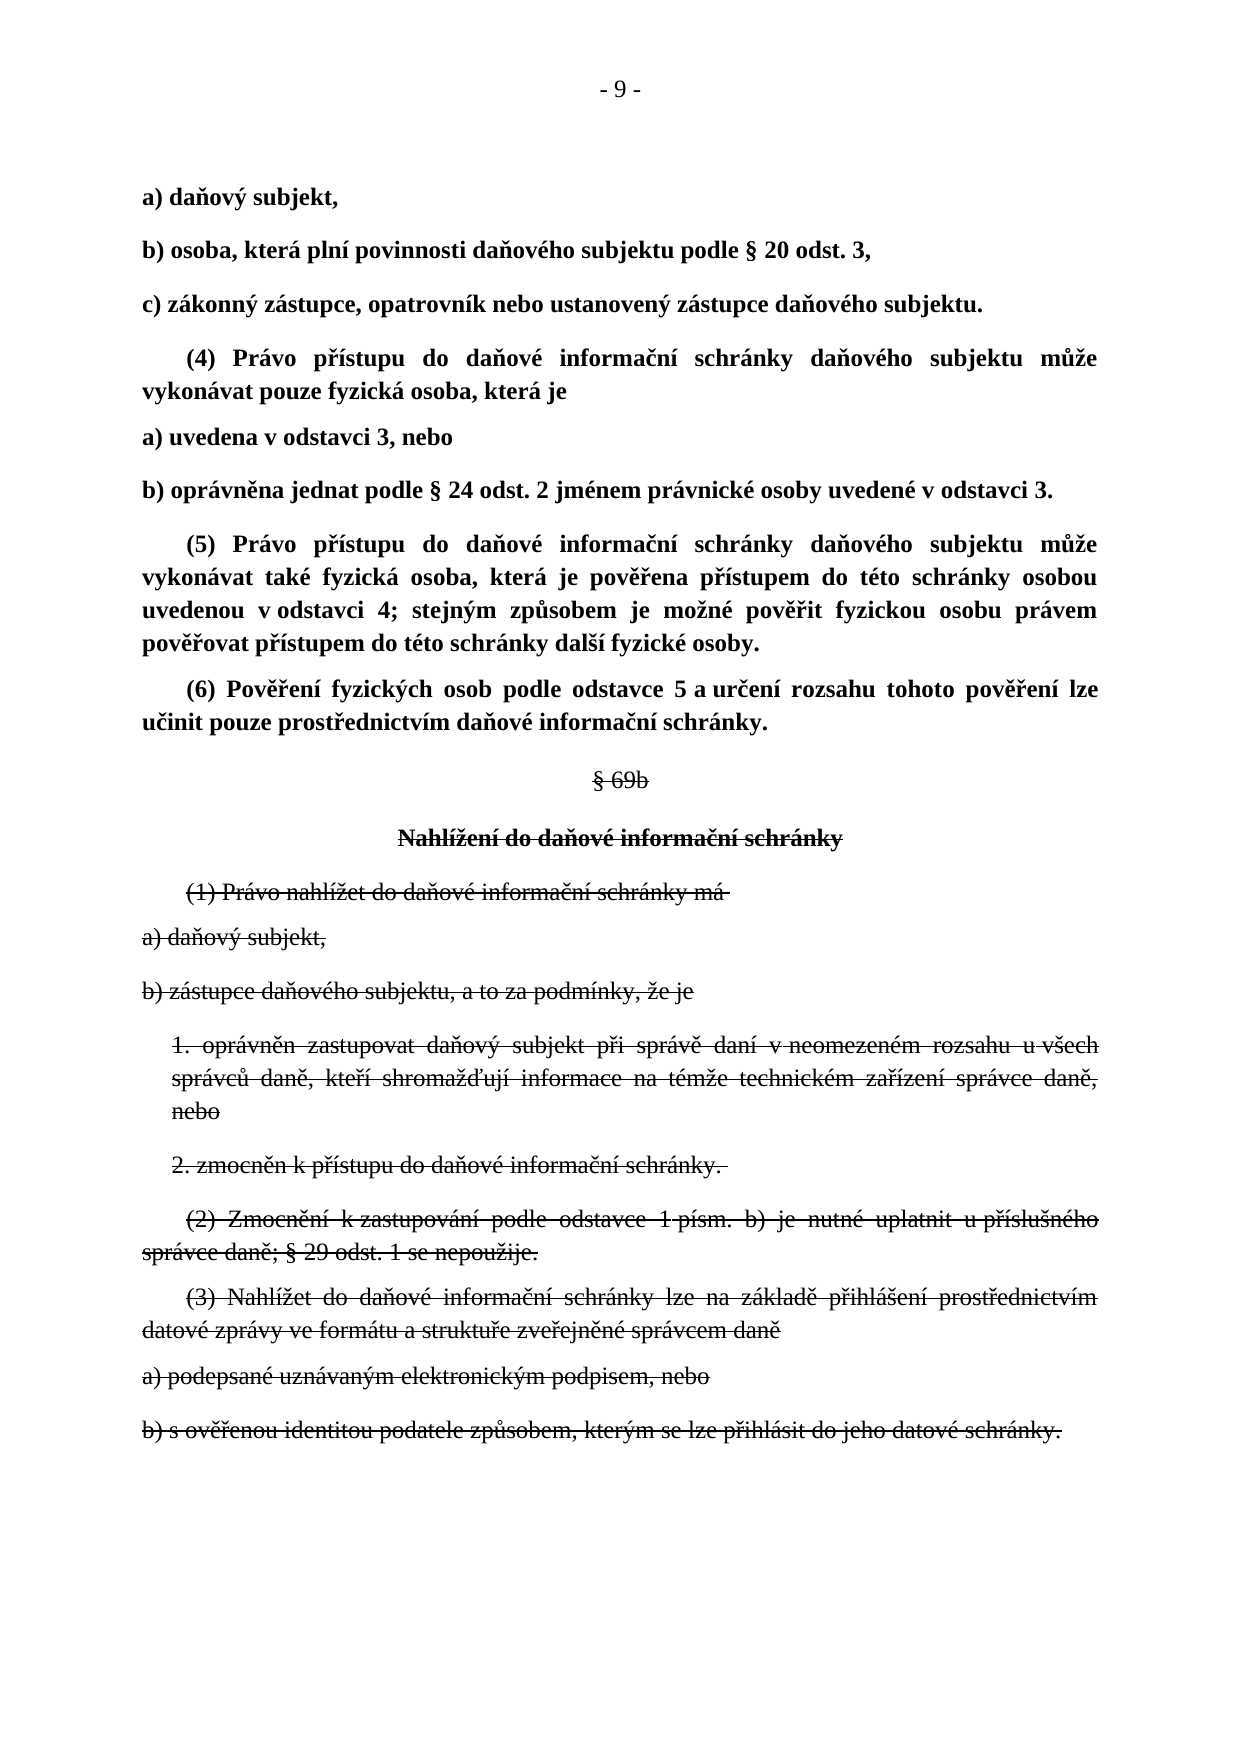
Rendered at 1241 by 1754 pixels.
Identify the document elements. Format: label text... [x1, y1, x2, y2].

text (6) Pověření fyzických osob podle odstavce 5 a určení rozsahu tohoto pověření lze učinit pouze prostřednictvím daňové informační schránky. [142, 674, 1098, 736]
text a) daňový subjekt, [142, 182, 1098, 210]
text § 69b [142, 765, 1098, 794]
text a) podepsané uznávaným elektronickým podpisem, nebo [142, 1361, 1098, 1390]
text Nahlížení do daňové informační schránky [142, 823, 1098, 852]
text 1. oprávněn zastupovat daňový subjekt při správě daní v neomezeném rozsahu u všech správců daně, kteří shromažďují informace na témže technickém zařízení správce daně, nebo [171, 1080, 1098, 1125]
text (5) Právo přístupu do daňové informační schránky daňového subjektu může vykonávat také fyzická osoba, která je pověřena přístupem do této schránky osobou uvedenou v odstavci 4; stejným způsobem je možné pověřit fyzickou osobu právem pověřovat přístupem do této schránky další fyzické osoby. [142, 529, 1098, 657]
text 1. oprávněn zastupovat daňový subjekt při správě daní v neomezeném rozsahu u všech správců daně, kteří shromažďují informace na témže technickém zařízení správce daně, nebo [171, 1047, 1098, 1079]
text c) zákonný zástupce, opatrovník nebo ustanovený zástupce daňového subjektu. [142, 289, 1098, 318]
text 2. zmocněn k přístupu do daňové informační schránky. [171, 1150, 1098, 1179]
text a) uvedena v odstavci 3, nebo [142, 422, 1098, 450]
text (2) Zmocnění k zastupování podle odstavce 1 písm. b) je nutné uplatnit u příslušného správce daně; § 29 odst. 1 se nepoužije. [142, 1204, 1098, 1266]
text (3) Nahlížet do daňové informační schránky lze na základě přihlášení prostřednictvím datové zprávy ve formátu a struktuře zveřejněné správcem daně [142, 1282, 1098, 1344]
text 1. oprávněn zastupovat daňový subjekt při správě daní v neomezeném rozsahu u všech správců daně, kteří shromažďují informace na témže technickém zařízení správce daně, nebo [171, 1030, 1098, 1046]
text b) zástupce daňového subjektu, a to za podmínky, že je [142, 976, 1098, 1005]
text (4) Právo přístupu do daňové informační schránky daňového subjektu může vykonávat pouze fyzická osoba, která je [142, 343, 1098, 405]
text b) oprávněna jednat podle § 24 odst. 2 jménem právnické osoby uvedené v odstavci 3. [142, 476, 1098, 504]
text (1) Právo nahlížet do daňové informační schránky má [142, 877, 1098, 906]
text b) osoba, která plní povinnosti daňového subjektu podle § 20 odst. 3, [142, 235, 1098, 264]
text b) s ověřenou identitou podatele způsobem, kterým se lze přihlásit do jeho datové schránky. [142, 1415, 1098, 1443]
text a) daňový subjekt, [142, 922, 1098, 951]
